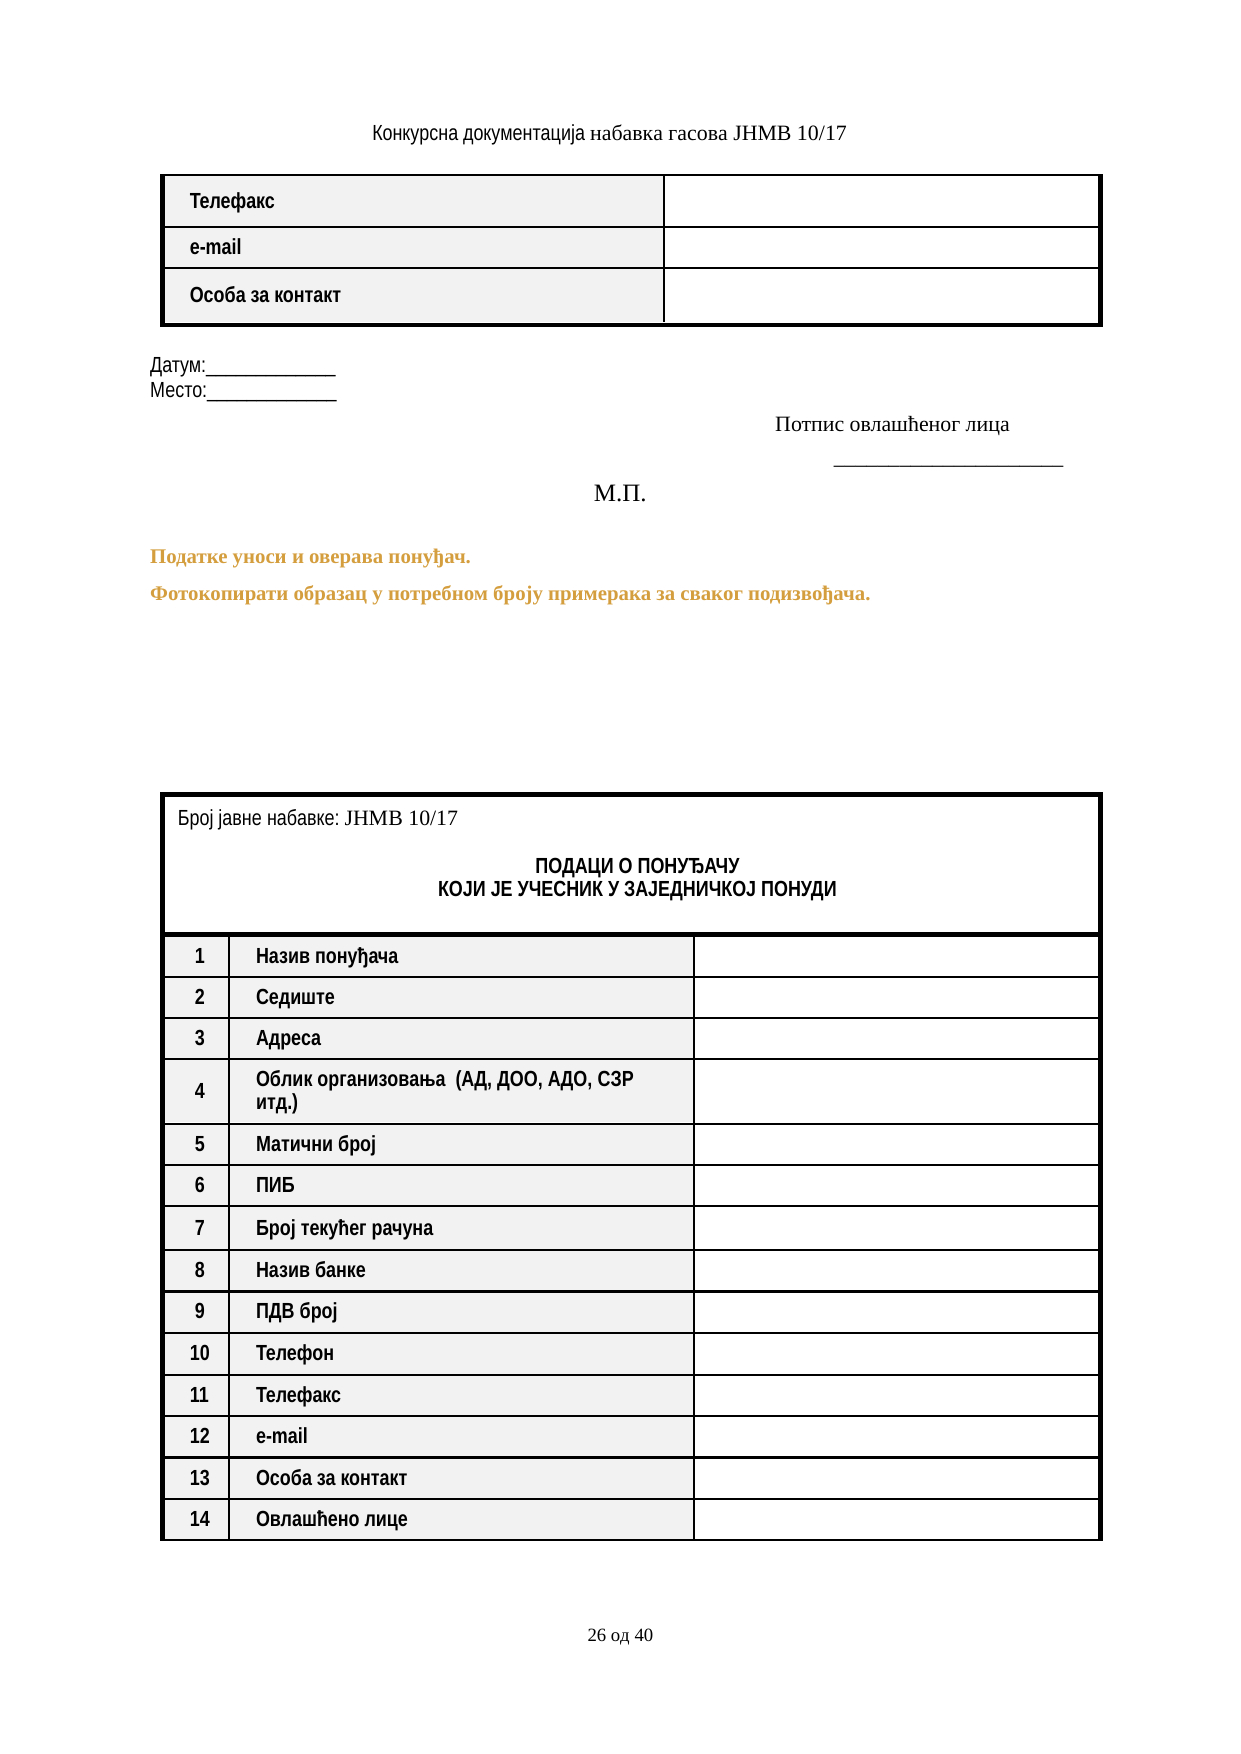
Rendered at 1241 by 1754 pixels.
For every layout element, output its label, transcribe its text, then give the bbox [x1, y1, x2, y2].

table_cell e-mail [230, 1417, 693, 1456]
table_cell Седиште [230, 978, 693, 1017]
table_cell 8 [165, 1251, 228, 1290]
table_cell [695, 1060, 1098, 1122]
table_cell [695, 1334, 1098, 1374]
table_cell e-mail [165, 228, 663, 267]
table_cell Телефакс [230, 1376, 693, 1415]
table_cell Овлашћено лице [230, 1500, 693, 1539]
table_cell 10 [165, 1334, 228, 1374]
table_cell Назив понуђача [230, 937, 693, 976]
table_cell [695, 978, 1098, 1017]
text Место:_____________ [150, 377, 1090, 402]
table_cell Особа за контакт [165, 269, 663, 322]
table_cell 12 [165, 1417, 228, 1456]
table_cell [695, 1125, 1098, 1164]
table_cell [695, 1166, 1098, 1205]
table_cell [695, 1019, 1098, 1058]
table_cell Особа за контакт [230, 1459, 693, 1498]
table_cell ПИБ [230, 1166, 693, 1205]
table_cell 6 [165, 1166, 228, 1205]
table_cell [695, 1293, 1098, 1332]
table_cell [695, 1207, 1098, 1249]
table_cell 5 [165, 1125, 228, 1164]
text Потпис овлашћеног лица [150, 411, 1090, 436]
table_cell Адреса [230, 1019, 693, 1058]
table_cell 14 [165, 1500, 228, 1539]
table_cell [695, 1459, 1098, 1498]
table_cell Телефакс [165, 176, 663, 226]
text Податке уноси и оверава понуђач. [150, 544, 1090, 568]
table_cell [695, 1376, 1098, 1415]
table_cell 7 [165, 1207, 228, 1249]
table_cell [695, 1500, 1098, 1539]
table_cell 3 [165, 1019, 228, 1058]
table_cell Број текућег рачуна [230, 1207, 693, 1249]
table_cell 9 [165, 1293, 228, 1332]
table_cell Назив банке [230, 1251, 693, 1290]
table_cell [665, 269, 1098, 322]
table_cell Матични број [230, 1125, 693, 1164]
table_cell [695, 1417, 1098, 1456]
table_cell 4 [165, 1060, 228, 1122]
table_cell [695, 1251, 1098, 1290]
table_cell [695, 937, 1098, 976]
text _____________________ [150, 444, 1090, 469]
table_cell [665, 228, 1098, 267]
text М.П. [150, 478, 1090, 507]
table_cell 13 [165, 1459, 228, 1498]
text Датум:_____________ [150, 352, 1090, 377]
table_cell 11 [165, 1376, 228, 1415]
table_cell Облик организовања (АД, ДОО, АДО, СЗР итд.) [230, 1060, 693, 1122]
table_cell 2 [165, 978, 228, 1017]
table_header Број јавне набавке: ЈНМВ 10/17 ПОДАЦИ О ПОНУЂАЧУ КОЈИ ЈЕ УЧЕСНИК У ЗАЈЕДНИЧКОЈ ПОНУДИ [165, 797, 1098, 932]
text Фотокопирати образац у потребном броју примерака за сваког подизвођача. [150, 581, 1090, 605]
table_cell 1 [165, 937, 228, 976]
table_cell [665, 176, 1098, 226]
table_cell ПДВ број [230, 1293, 693, 1332]
table_cell Телефон [230, 1334, 693, 1374]
